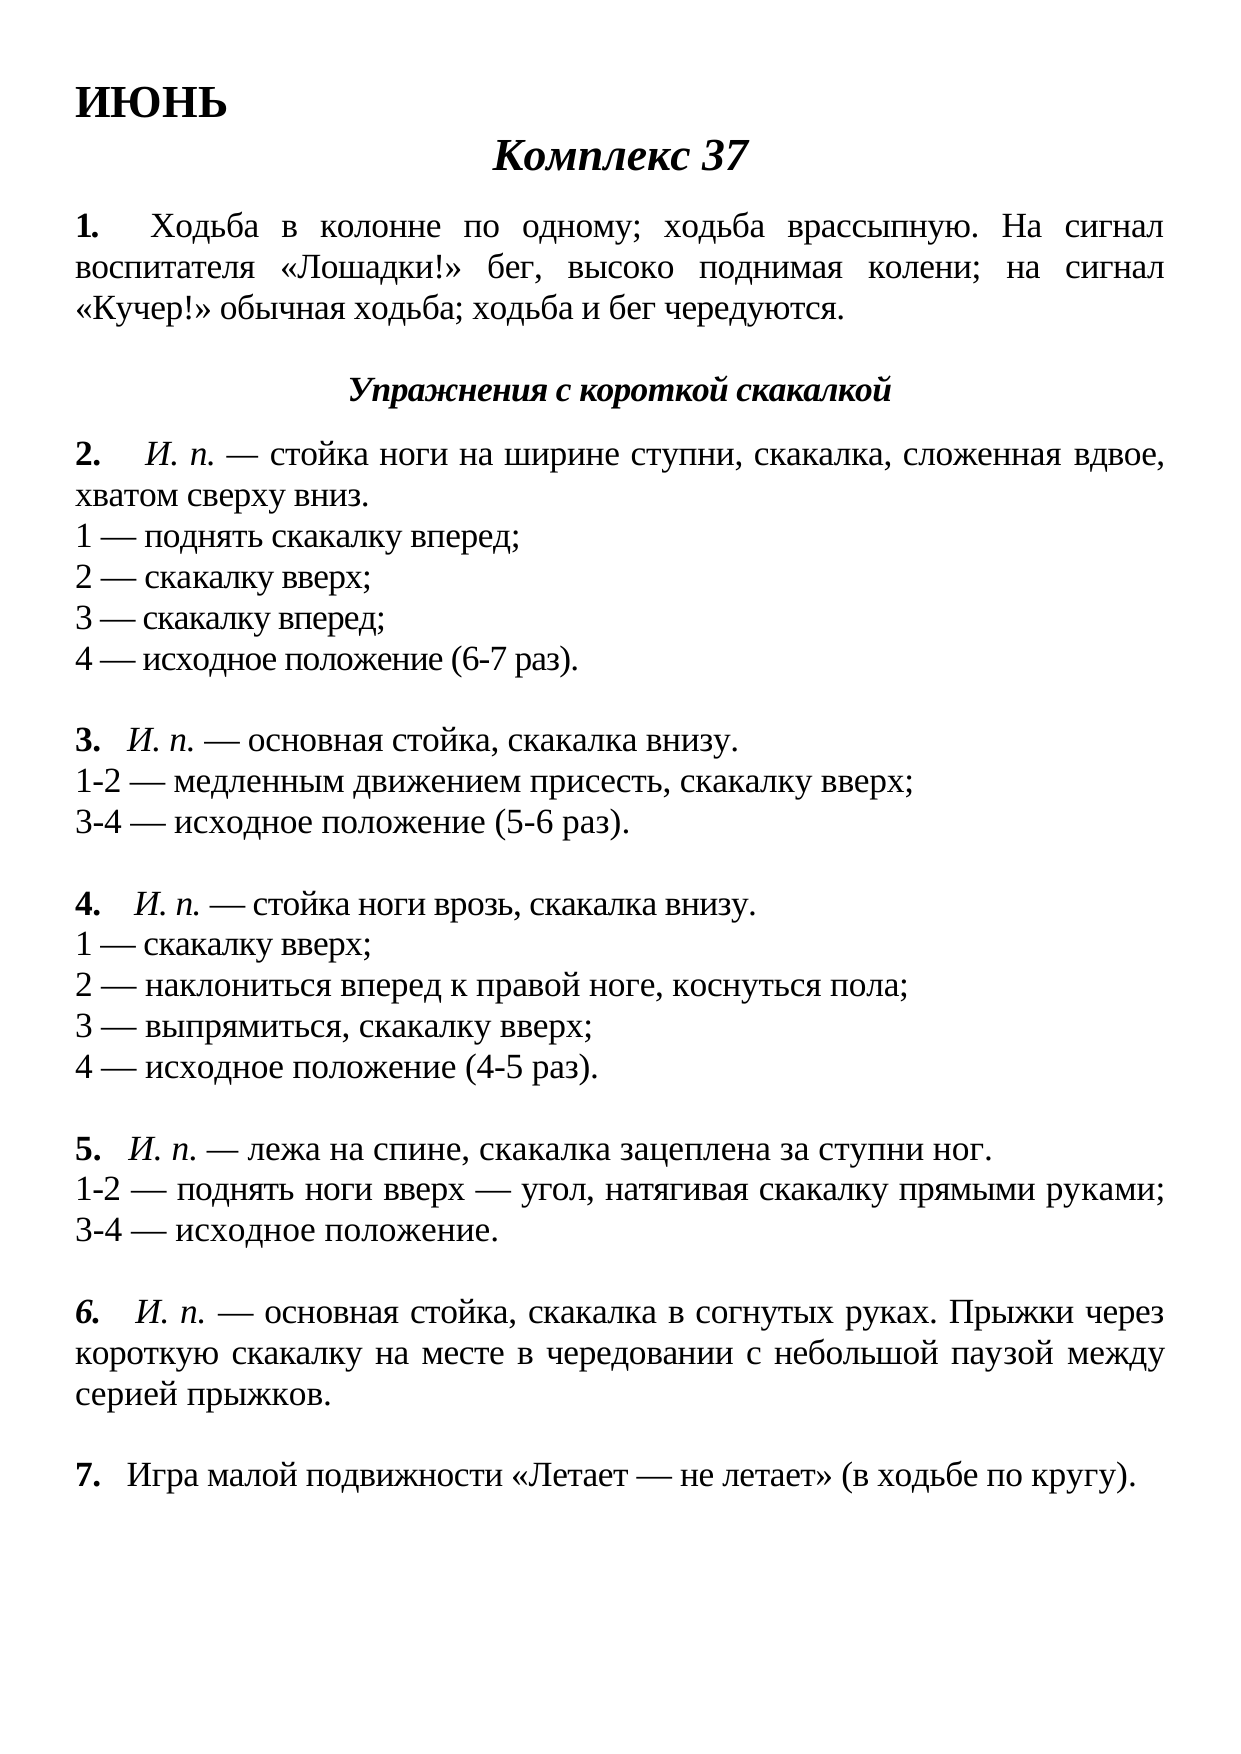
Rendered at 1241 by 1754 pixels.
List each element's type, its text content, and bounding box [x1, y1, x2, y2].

text ИЮНЬ [75, 75, 1165, 128]
text 2 — наклониться вперед к правой ноге, коснуться пола; [75, 963, 1165, 1004]
text 4. И. п. — стойка ноги врозь, скакалка внизу. [75, 882, 1165, 923]
text 4 — исходное положение (4-5 раз). [75, 1045, 1165, 1086]
text 1. Ходьба в колонне по одному; ходьба врассыпную. На сигнал воспитателя «Лошадки!» бег, высоко поднимая колени; на сигнал «Кучер!» обычная ходьба; ходьба и бег чередуются. [75, 204, 1165, 327]
text 7. Игра малой подвижности «Летает — не летает» (в ходьбе по кругу). [75, 1453, 1165, 1494]
text Упражнения с короткой скакалкой [75, 368, 1165, 409]
text 2. И. п. — стойка ноги на ширине ступни, скакалка, сложенная вдвое, хватом сверху вниз. [75, 433, 1165, 514]
text 6. И. п. — основная стойка, скакалка в согнутых руках. Прыжки через короткую скакалку на месте в чередовании с небольшой паузой между серией прыжков. [75, 1290, 1165, 1413]
text 3 — выпрямиться, скакалку вверх; [75, 1004, 1165, 1045]
text 1-2 — медленным движением присесть, скакалку вверх; [75, 759, 1165, 800]
text 3 — скакалку вперед; [75, 596, 1165, 637]
text 3-4 — исходное положение (5-6 раз). [75, 800, 1165, 841]
text 2 — скакалку вверх; [75, 555, 1165, 596]
text 3. И. п. — основная стойка, скакалка внизу. [75, 718, 1165, 759]
text 1-2 — поднять ноги вверх — угол, натягивая скакалку прямыми руками; 3-4 — исходное положение. [75, 1168, 1165, 1249]
text Комплекс 37 [75, 128, 1165, 180]
text 4 — исходное положение (6-7 раз). [75, 637, 1165, 678]
text 1 — поднять скакалку вперед; [75, 514, 1165, 555]
text 1 — скакалку вверх; [75, 923, 1165, 963]
text 5. И. п. — лежа на спине, скакалка зацеплена за ступни ног. [75, 1127, 1165, 1168]
